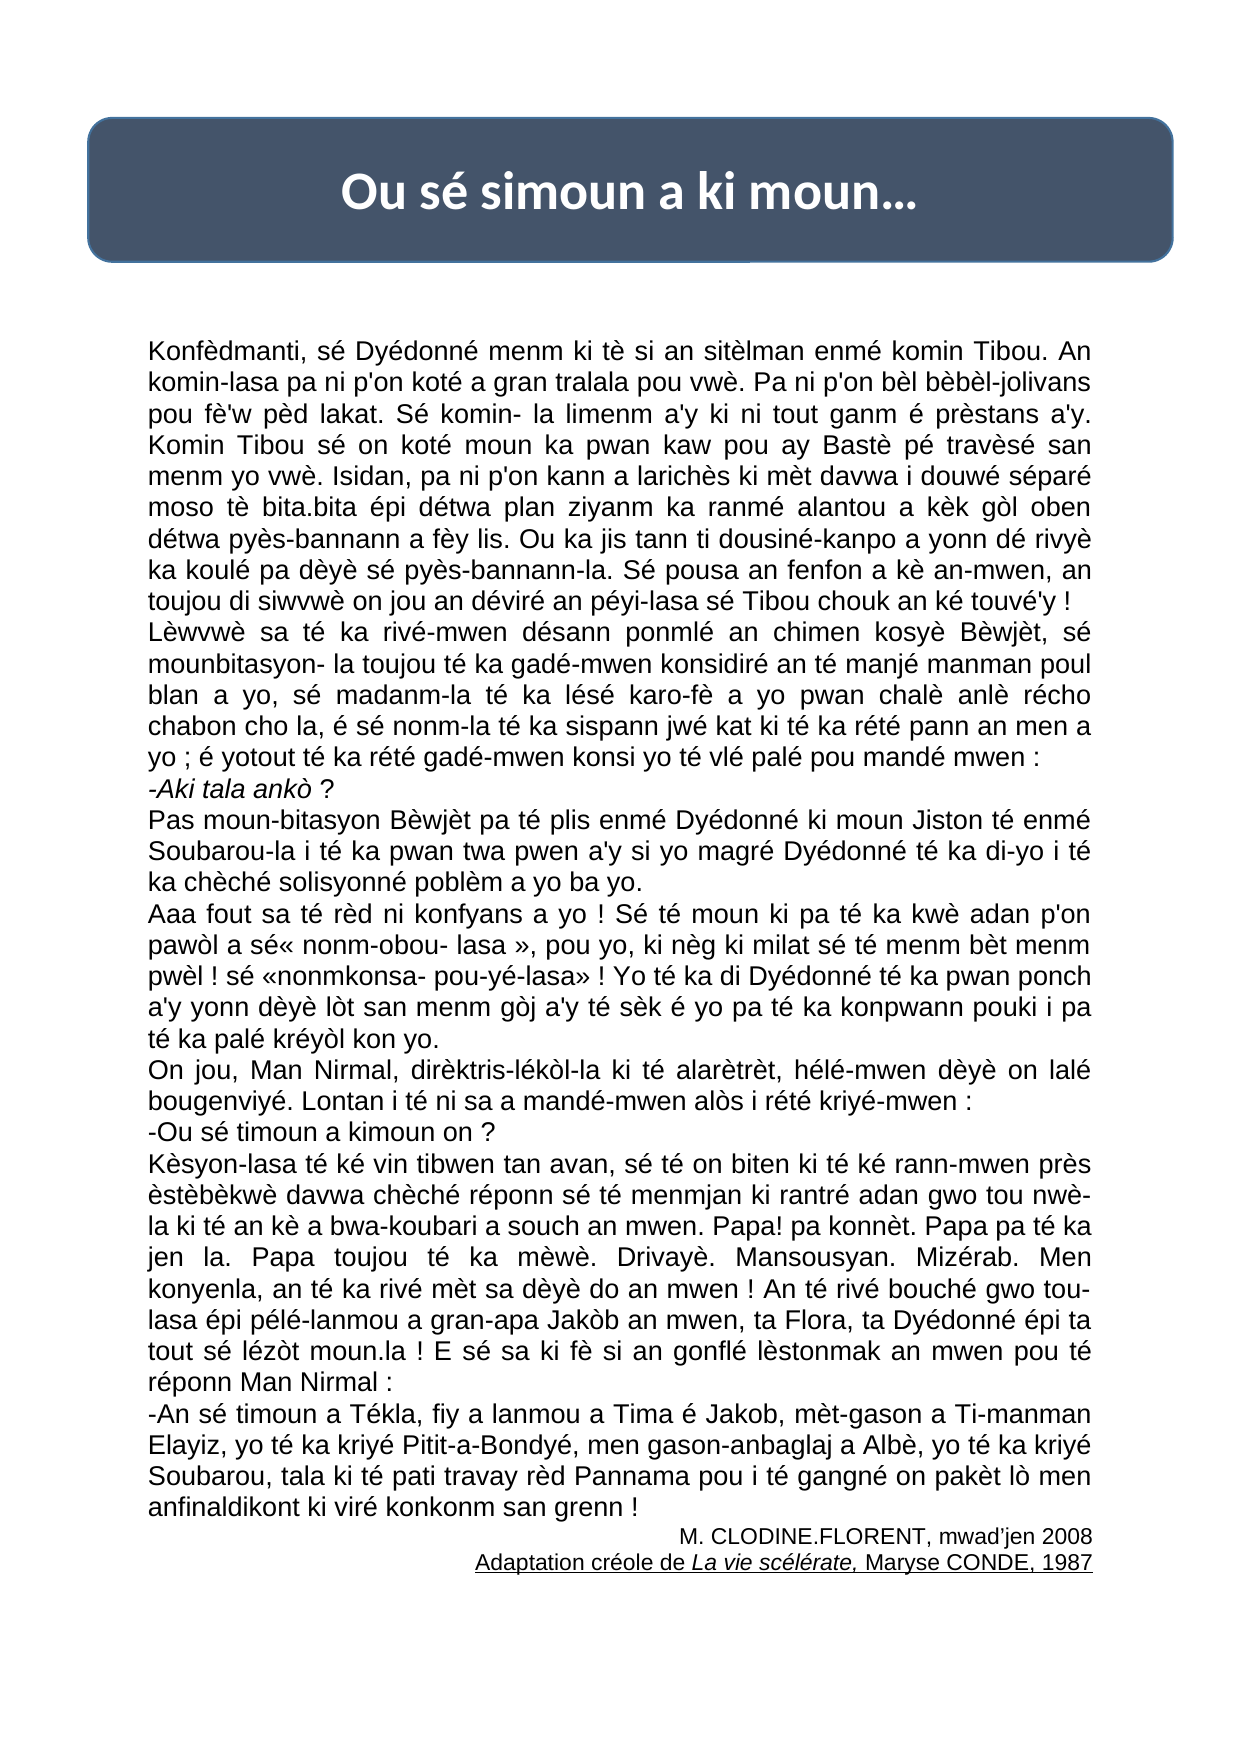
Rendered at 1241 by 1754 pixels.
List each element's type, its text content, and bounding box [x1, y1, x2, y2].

text -An sé timoun a Tékla, fiy a lanmou a Tima é Jakob, mèt-gason a Ti-manman Elayiz, yo té ka kriyé Pitit-a-Bondyé, men gason-anbaglaj a Albè, yo té ka kriyé Soubarou, tala ki té pati travay rèd Pannama pou i té gangné on pakèt lò men anfinaldikont ki viré konkonm san grenn ! [148, 1398, 1093, 1523]
text M. CLODINE.FLORENT, mwad’jen 2008 [148, 1523, 1093, 1549]
text -Aki tala ankò ? [148, 773, 1093, 804]
text Pas moun-bitasyon Bèwjèt pa té plis enmé Dyédonné ki moun Jiston té enmé Soubarou-la i té ka pwan twa pwen a'y si yo magré Dyédonné té ka di-yo i té ka chèché solisyonné poblèm a yo ba yo. [148, 804, 1093, 898]
text Konfèdmanti, sé Dyédonné menm ki tè si an sitèlman enmé komin Tibou. An komin-lasa pa ni p'on koté a gran tralala pou vwè. Pa ni p'on bèl bèbèl-jolivans pou fè'w pèd lakat. Sé komin- la limenm a'y ki ni tout ganm é prèstans a'y. Komin Tibou sé on koté moun ka pwan kaw pou ay Bastè pé travèsé san menm yo vwè. Isidan, pa ni p'on kann a larichès ki mèt davwa i douwé séparé moso tè bita.bita épi détwa plan ziyanm ka ranmé alantou a kèk gòl oben détwa pyès-bannann a fèy lis. Ou ka jis tann ti dousiné-kanpo a yonn dé rivyè ka koulé pa dèyè sé pyès-bannann-la. Sé pousa an fenfon a kè an-mwen, an toujou di siwvwè on jou an déviré an péyi-lasa sé Tibou chouk an ké touvé'y ! [148, 335, 1093, 616]
text Adaptation créole de La vie scélérate, Maryse CONDE, 1987 [148, 1549, 1093, 1575]
text On jou, Man Nirmal, dirèktris-lékòl-la ki té alarètrèt, hélé-mwen dèyè on lalé bougenviyé. Lontan i té ni sa a mandé-mwen alòs i rété kriyé-mwen : [148, 1054, 1093, 1116]
text Lèwvwè sa té ka rivé-mwen désann ponmlé an chimen kosyè Bèwjèt, sé mounbitasyon- la toujou té ka gadé-mwen konsidiré an té manjé manman poul blan a yo, sé madanm-la té ka lésé karo-fè a yo pwan chalè anlè récho chabon cho la, é sé nonm-la té ka sispann jwé kat ki té ka rété pann an men a yo ; é yotout té ka rété gadé-mwen konsi yo té vlé palé pou mandé mwen : [148, 616, 1093, 773]
text Aaa fout sa té rèd ni konfyans a yo ! Sé té moun ki pa té ka kwè adan p'on pawòl a sé« nonm-obou- lasa », pou yo, ki nèg ki milat sé té menm bèt menm pwèl ! sé «nonmkonsa- pou-yé-lasa» ! Yo té ka di Dyédonné té ka pwan ponch a'y yonn dèyè lòt san menm gòj a'y té sèk é yo pa té ka konpwann pouki i pa té ka palé kréyòl kon yo. [148, 898, 1093, 1054]
text -Ou sé timoun a kimoun on ? [148, 1116, 1093, 1148]
text Kèsyon-lasa té ké vin tibwen tan avan, sé té on biten ki té ké rann-mwen près èstèbèkwè davwa chèché réponn sé té menmjan ki rantré adan gwo tou nwè-la ki té an kè a bwa-koubari a souch an mwen. Papa! pa konnèt. Papa pa té ka jen la. Papa toujou té ka mèwè. Drivayè. Mansousyan. Mizérab. Men konyenla, an té ka rivé mèt sa dèyè do an mwen ! An té rivé bouché gwo tou-lasa épi pélé-lanmou a gran-apa Jakòb an mwen, ta Flora, ta Dyédonné épi ta tout sé lézòt moun.la ! E sé sa ki fè si an gonflé lèstonmak an mwen pou té réponn Man Nirmal : [148, 1148, 1093, 1398]
